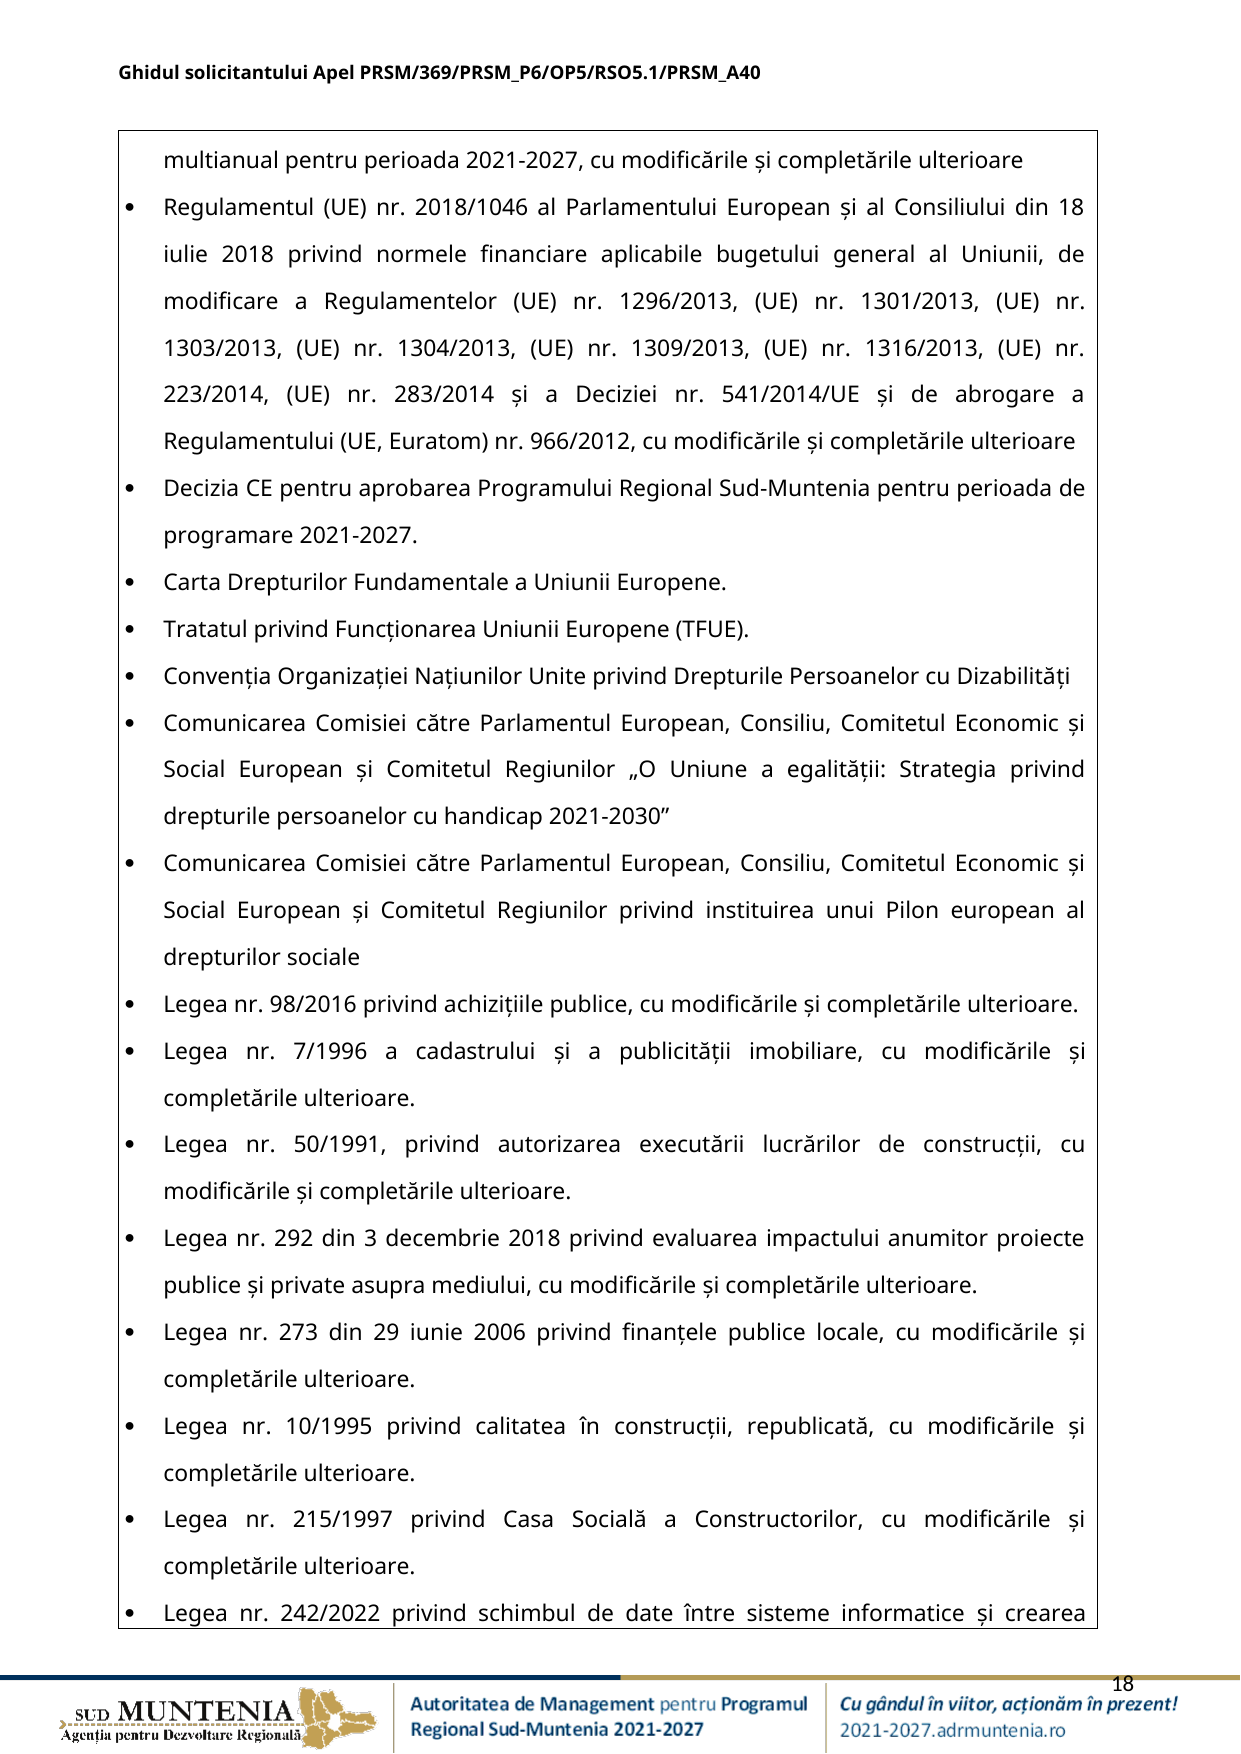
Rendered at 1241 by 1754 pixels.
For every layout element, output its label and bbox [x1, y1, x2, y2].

table_header [119, 131, 1097, 1628]
picture [0, 1675, 1241, 1754]
